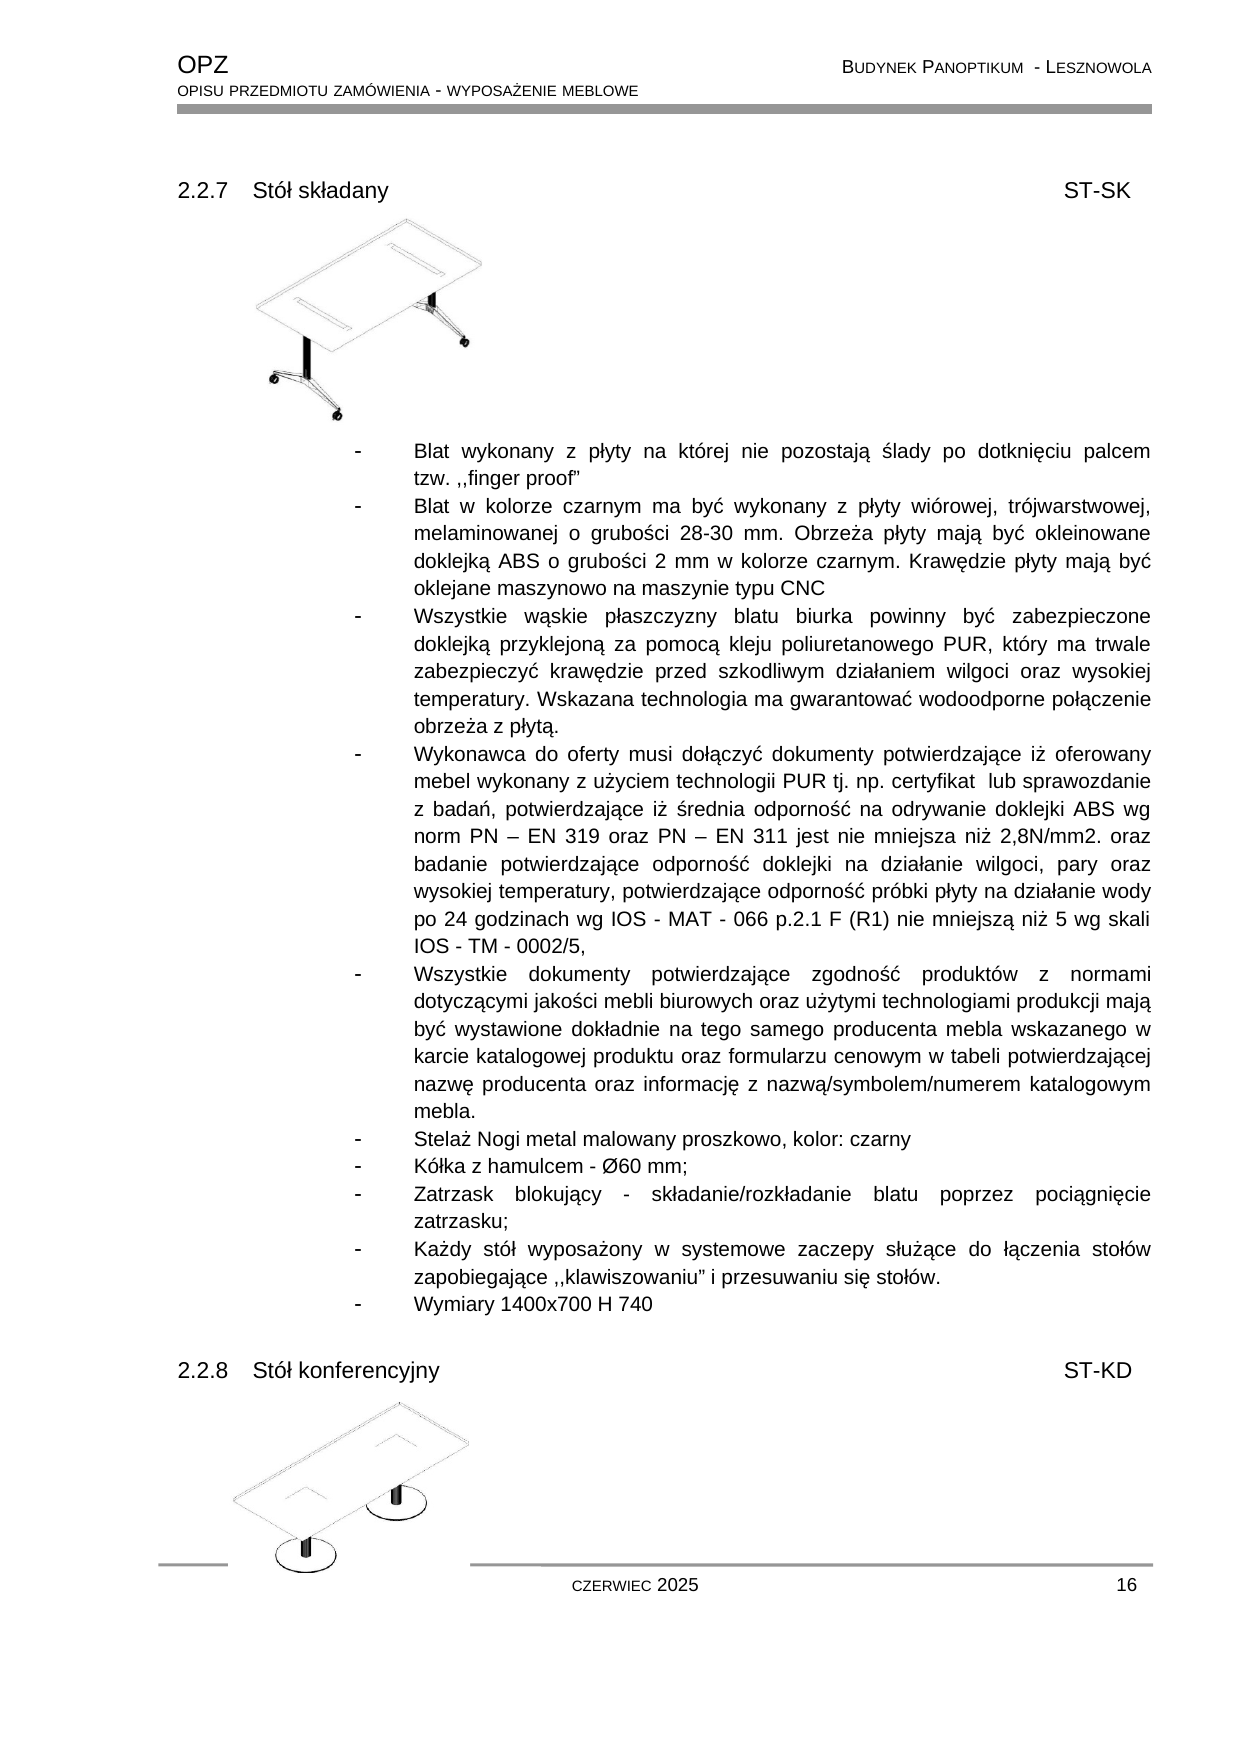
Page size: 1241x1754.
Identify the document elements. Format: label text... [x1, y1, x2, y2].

list Wszystkie wąskie płaszczyzny blatu biurka powinny być zabezpieczone doklejką przyklejoną za pomocą kleju poliuretanowego PUR, który ma trwale zabezpieczyć krawędzie przed szkodliwym działaniem wilgoci oraz wysokiej temperatury. Wskazana technologia ma gwarantować wodoodporne połączenie obrzeża z płytą. [354, 604, 1152, 738]
list Wykonawca do oferty musi dołączyć dokumenty potwierdzające iż oferowany mebel wykonany z użyciem technologii PUR tj. np. certyfikat lub sprawozdanie z badań, potwierdzające iż średnia odporność na odrywanie doklejki ABS wg norm PN – EN 319 oraz PN – EN 311 jest nie mniejsza niż 2,8N/mm2. oraz badanie potwierdzające odporność doklejki na działanie wilgoci, pary oraz wysokiej temperatury, potwierdzające odporność próbki płyty na działanie wody po 24 godzinach wg IOS - MAT - 066 p.2.1 F (R1) nie mniejszą niż 5 wg skali IOS - TM - 0002/5, [354, 741, 1152, 958]
list Stelaż Nogi metal malowany proszkowo, kolor: czarny [354, 1127, 1152, 1151]
subtitle Stół konferencyjny ST-KD [177, 1357, 1152, 1383]
list Kółka z hamulcem - Ø60 mm; [354, 1154, 1152, 1178]
subtitle Stół składany ST-SK [177, 177, 1152, 203]
list Zatrzask blokujący - składanie/rozkładanie blatu poprzez pociągnięcie zatrzasku; [354, 1182, 1152, 1233]
list Blat w kolorze czarnym ma być wykonany z płyty wiórowej, trójwarstwowej, melaminowanej o grubości 28-30 mm. Obrzeża płyty mają być okleinowane doklejką ABS o grubości 2 mm w kolorze czarnym. Krawędzie płyty mają być oklejane maszynowo na maszynie typu CNC [354, 494, 1152, 600]
list Blat wykonany z płyty na której nie pozostają ślady po dotknięciu palcem tzw. ,,finger proof” [354, 438, 1152, 490]
list Wymiary 1400x700 H 740 [354, 1292, 1152, 1316]
picture [226, 1401, 474, 1574]
list Każdy stół wyposażony w systemowe zaczepy służące do łączenia stołów zapobiegające ,,klawiszowaniu” i przesuwaniu się stołów. [354, 1237, 1152, 1288]
list Wszystkie dokumenty potwierdzające zgodność produktów z normami dotyczącymi jakości mebli biurowych oraz użytymi technologiami produkcji mają być wystawione dokładnie na tego samego producenta mebla wskazanego w karcie katalogowej produktu oraz formularzu cenowym w tabeli potwierdzającej nazwę producenta oraz informację z nazwą/symbolem/numerem katalogowym mebla. [354, 961, 1152, 1123]
